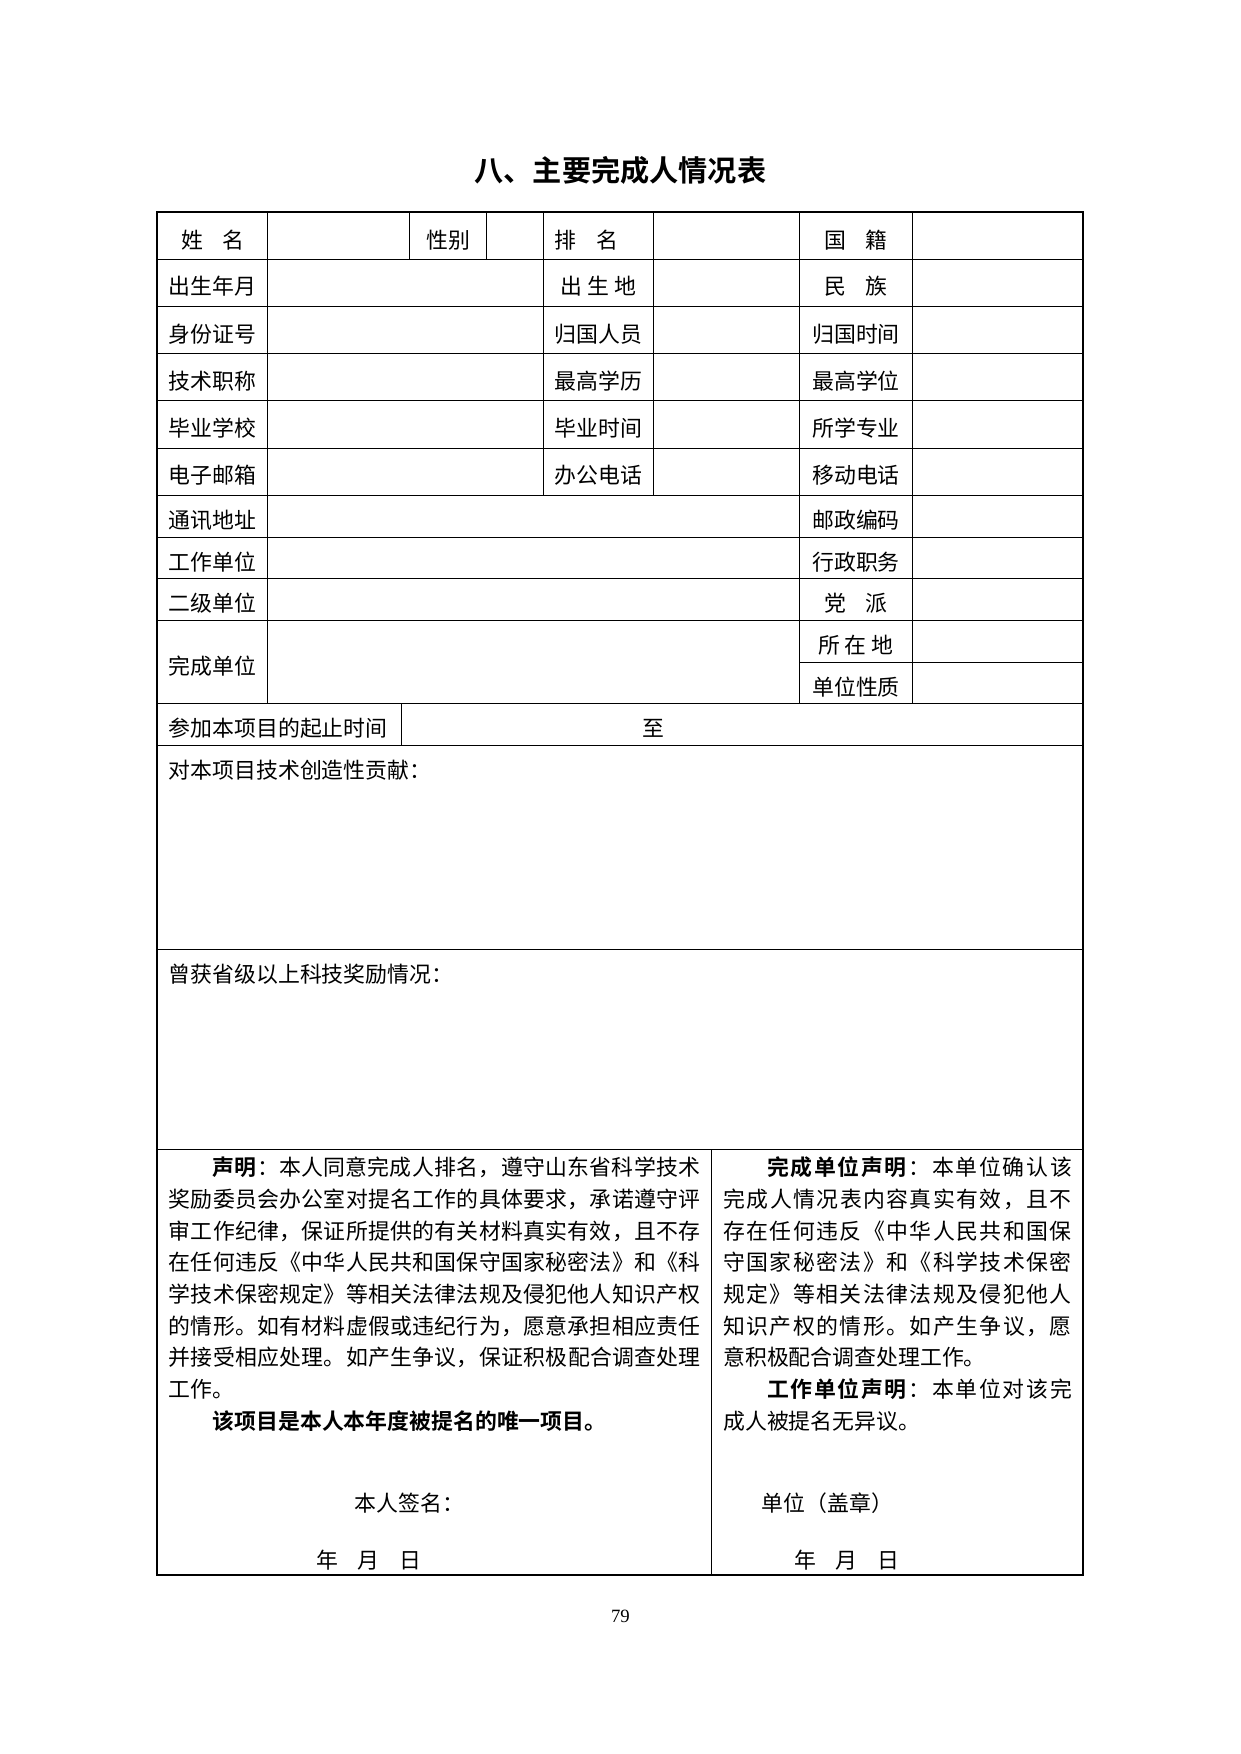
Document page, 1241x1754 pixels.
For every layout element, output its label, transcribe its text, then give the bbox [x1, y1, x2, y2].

table_cell 二级单位 [158, 579, 267, 620]
table_cell [268, 538, 799, 578]
table_cell [268, 354, 543, 400]
table_cell 民 族 [800, 260, 912, 306]
table_cell 技术职称 [158, 354, 267, 400]
table_cell 身份证号 [158, 307, 267, 353]
table_cell [913, 449, 1082, 495]
table_cell 工作单位 [158, 538, 267, 578]
table_cell 毕业学校 [158, 401, 267, 448]
table_cell 参加本项目的起止时间 [158, 704, 401, 745]
table_cell 至 [402, 704, 1082, 745]
table_cell 单位性质 [800, 663, 912, 703]
table_cell [654, 307, 799, 353]
table_cell 电子邮箱 [158, 449, 267, 495]
table_cell 声明：本人同意完成人排名，遵守山东省科学技术奖励委员会办公室对提名工作的具体要求，承诺遵守评审工作纪律，保证所提供的有关材料真实有效，且不存在任何违反《中华人民共和国保守国家秘密法》和《科学技术保密规定》等相关法律法规及侵犯他人知识产权的情形。如有材料虚假或违纪行为，愿意承担相应责任并接受相应处理。如产生争议，保证积极配合调查处理工作。 该项目是本人本年度被提名的唯一项目。 本人签名： 年 月 日 [158, 1150, 711, 1574]
table_cell 出生年月 [158, 260, 267, 306]
table_cell 通讯地址 [158, 496, 267, 537]
table_cell [654, 354, 799, 400]
table_cell [913, 496, 1082, 537]
table_cell [913, 538, 1082, 578]
table_cell 最高学历 [544, 354, 653, 400]
table_cell [268, 621, 799, 703]
table_cell [913, 401, 1082, 448]
table_header 排 名 [544, 213, 653, 258]
table_cell [913, 307, 1082, 353]
table_header [268, 213, 409, 258]
table_cell [913, 621, 1082, 662]
table_cell 完成单位声明：本单位确认该完成人情况表内容真实有效，且不存在任何违反《中华人民共和国保守国家秘密法》和《科学技术保密规定》等相关法律法规及侵犯他人知识产权的情形。如产生争议，愿意积极配合调查处理工作。 工作单位声明：本单位对该完成人被提名无异议。 单位（盖章） 年 月 日 [712, 1150, 1082, 1574]
table_header 姓 名 [158, 213, 267, 258]
table_cell [913, 579, 1082, 620]
table_cell [913, 354, 1082, 400]
table_cell 所学专业 [800, 401, 912, 448]
table_cell 曾获省级以上科技奖励情况： [158, 950, 1082, 1149]
table_cell 归国时间 [800, 307, 912, 353]
table_cell 行政职务 [800, 538, 912, 578]
table_cell [268, 307, 543, 353]
table_cell [268, 401, 543, 448]
table_cell 出 生 地 [544, 260, 653, 306]
table_header [654, 213, 799, 258]
table_cell [654, 401, 799, 448]
table_cell 移动电话 [800, 449, 912, 495]
table_cell [913, 663, 1082, 703]
table_cell [268, 579, 799, 620]
table_cell 办公电话 [544, 449, 653, 495]
table_header [487, 213, 543, 258]
table_header 性别 [410, 213, 486, 258]
table_header 国 籍 [800, 213, 912, 258]
table_cell [268, 496, 799, 537]
table_cell 归国人员 [544, 307, 653, 353]
table_cell 邮政编码 [800, 496, 912, 537]
table_cell 所 在 地 [800, 621, 912, 662]
table_cell 对本项目技术创造性贡献： [158, 746, 1082, 949]
table_cell 毕业时间 [544, 401, 653, 448]
table_cell 党 派 [800, 579, 912, 620]
text 八、主要完成人情况表 [165, 148, 1075, 190]
table_cell 完成单位 [158, 621, 267, 703]
table_cell [268, 260, 543, 306]
table_cell [654, 260, 799, 306]
table_cell [268, 449, 543, 495]
table_header [913, 213, 1082, 258]
table_cell [654, 449, 799, 495]
table_cell 最高学位 [800, 354, 912, 400]
table_cell [913, 260, 1082, 306]
